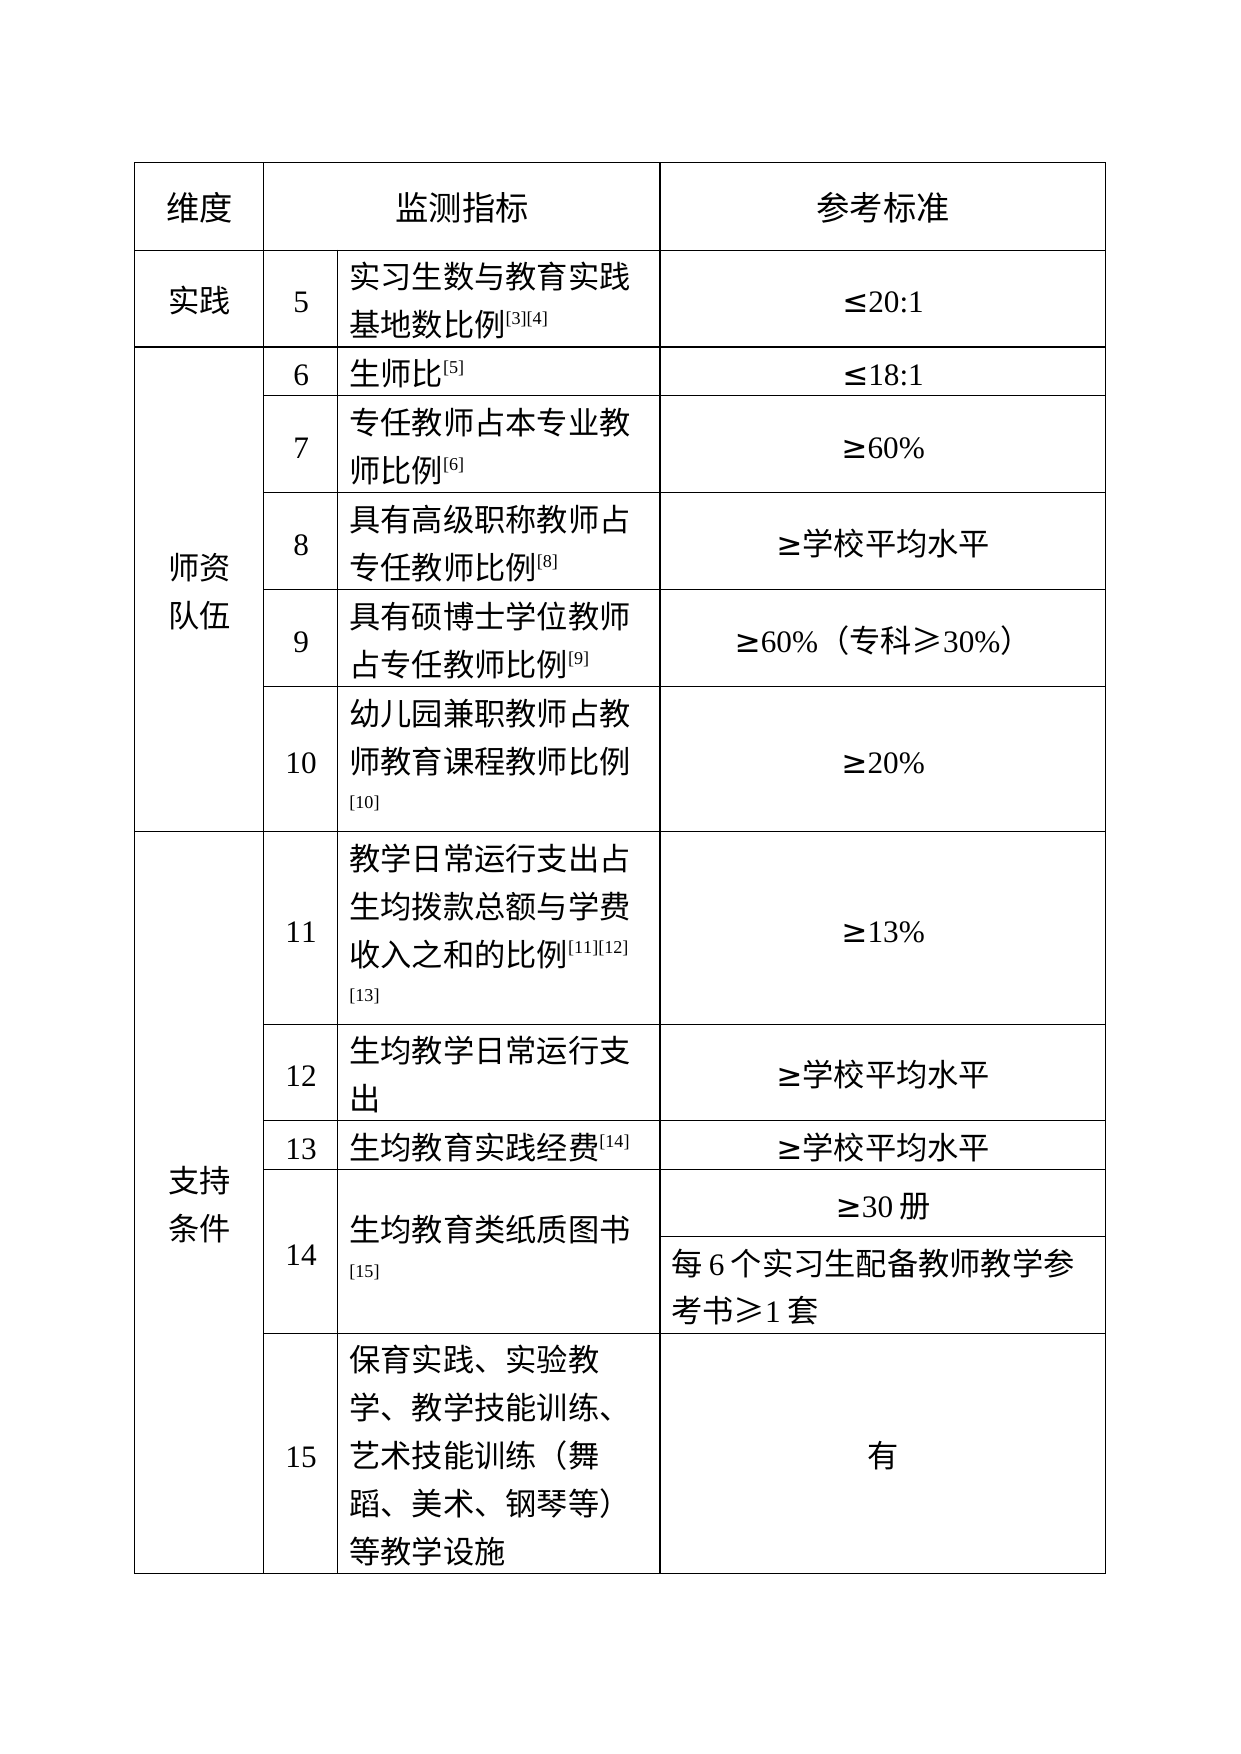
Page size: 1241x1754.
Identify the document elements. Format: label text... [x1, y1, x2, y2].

table_header 维度 [135, 163, 263, 249]
table_header 监测指标 [264, 163, 659, 249]
table_cell ≥学校平均水平 [661, 1025, 1105, 1120]
table_cell 15 [264, 1334, 337, 1573]
table_cell 8 [264, 493, 337, 589]
table_cell ≤20:1 [661, 251, 1105, 346]
table_cell ≥30册 [661, 1170, 1105, 1236]
table_cell 支持 条件 [135, 832, 263, 1573]
table_cell ≥13% [661, 832, 1105, 1023]
table_cell 13 [264, 1121, 337, 1169]
table_cell ≥60%（专科≥30%） [661, 590, 1105, 686]
table_cell 生均教育类纸质图书[15] [338, 1170, 659, 1332]
table_cell 具有硕博士学位教师占专任教师比例[9] [338, 590, 659, 686]
table_cell 5 [264, 251, 337, 346]
table_cell 实习生数与教育实践基地数比例[3][4] [338, 251, 659, 346]
table_cell 生均教学日常运行支出 [338, 1025, 659, 1120]
table_cell 保育实践、实验教学、教学技能训练、艺术技能训练（舞蹈、美术、钢琴等）等教学设施 [338, 1334, 659, 1573]
table_cell 7 [264, 396, 337, 492]
table_cell ≥60% [661, 396, 1105, 492]
table_cell 专任教师占本专业教师比例[6] [338, 396, 659, 492]
table_cell 教学日常运行支出占生均拨款总额与学费收入之和的比例[11][12][13] [338, 832, 659, 1023]
table_cell 9 [264, 590, 337, 686]
table_cell 14 [264, 1170, 337, 1332]
table_cell 每6个实习生配备教师教学参考书≥1套 [661, 1237, 1105, 1332]
table_cell ≥学校平均水平 [661, 493, 1105, 589]
table_cell 6 [264, 348, 337, 395]
table_cell 合作与 实践 [135, 251, 263, 346]
table_header 参考标准 [661, 163, 1105, 249]
table_cell 幼儿园兼职教师占教师教育课程教师比例[10] [338, 687, 659, 831]
table_cell 11 [264, 832, 337, 1023]
table_cell ≥学校平均水平 [661, 1121, 1105, 1169]
table_cell 师资 队伍 [135, 348, 263, 831]
table_cell 有 [661, 1334, 1105, 1573]
table_cell 具有高级职称教师占专任教师比例[8] [338, 493, 659, 589]
table_cell 12 [264, 1025, 337, 1120]
table_cell 生师比[5] [338, 348, 659, 395]
table_cell 10 [264, 687, 337, 831]
table_cell ≥20% [661, 687, 1105, 831]
table_cell ≤18:1 [661, 348, 1105, 395]
table_cell 生均教育实践经费[14] [338, 1121, 659, 1169]
